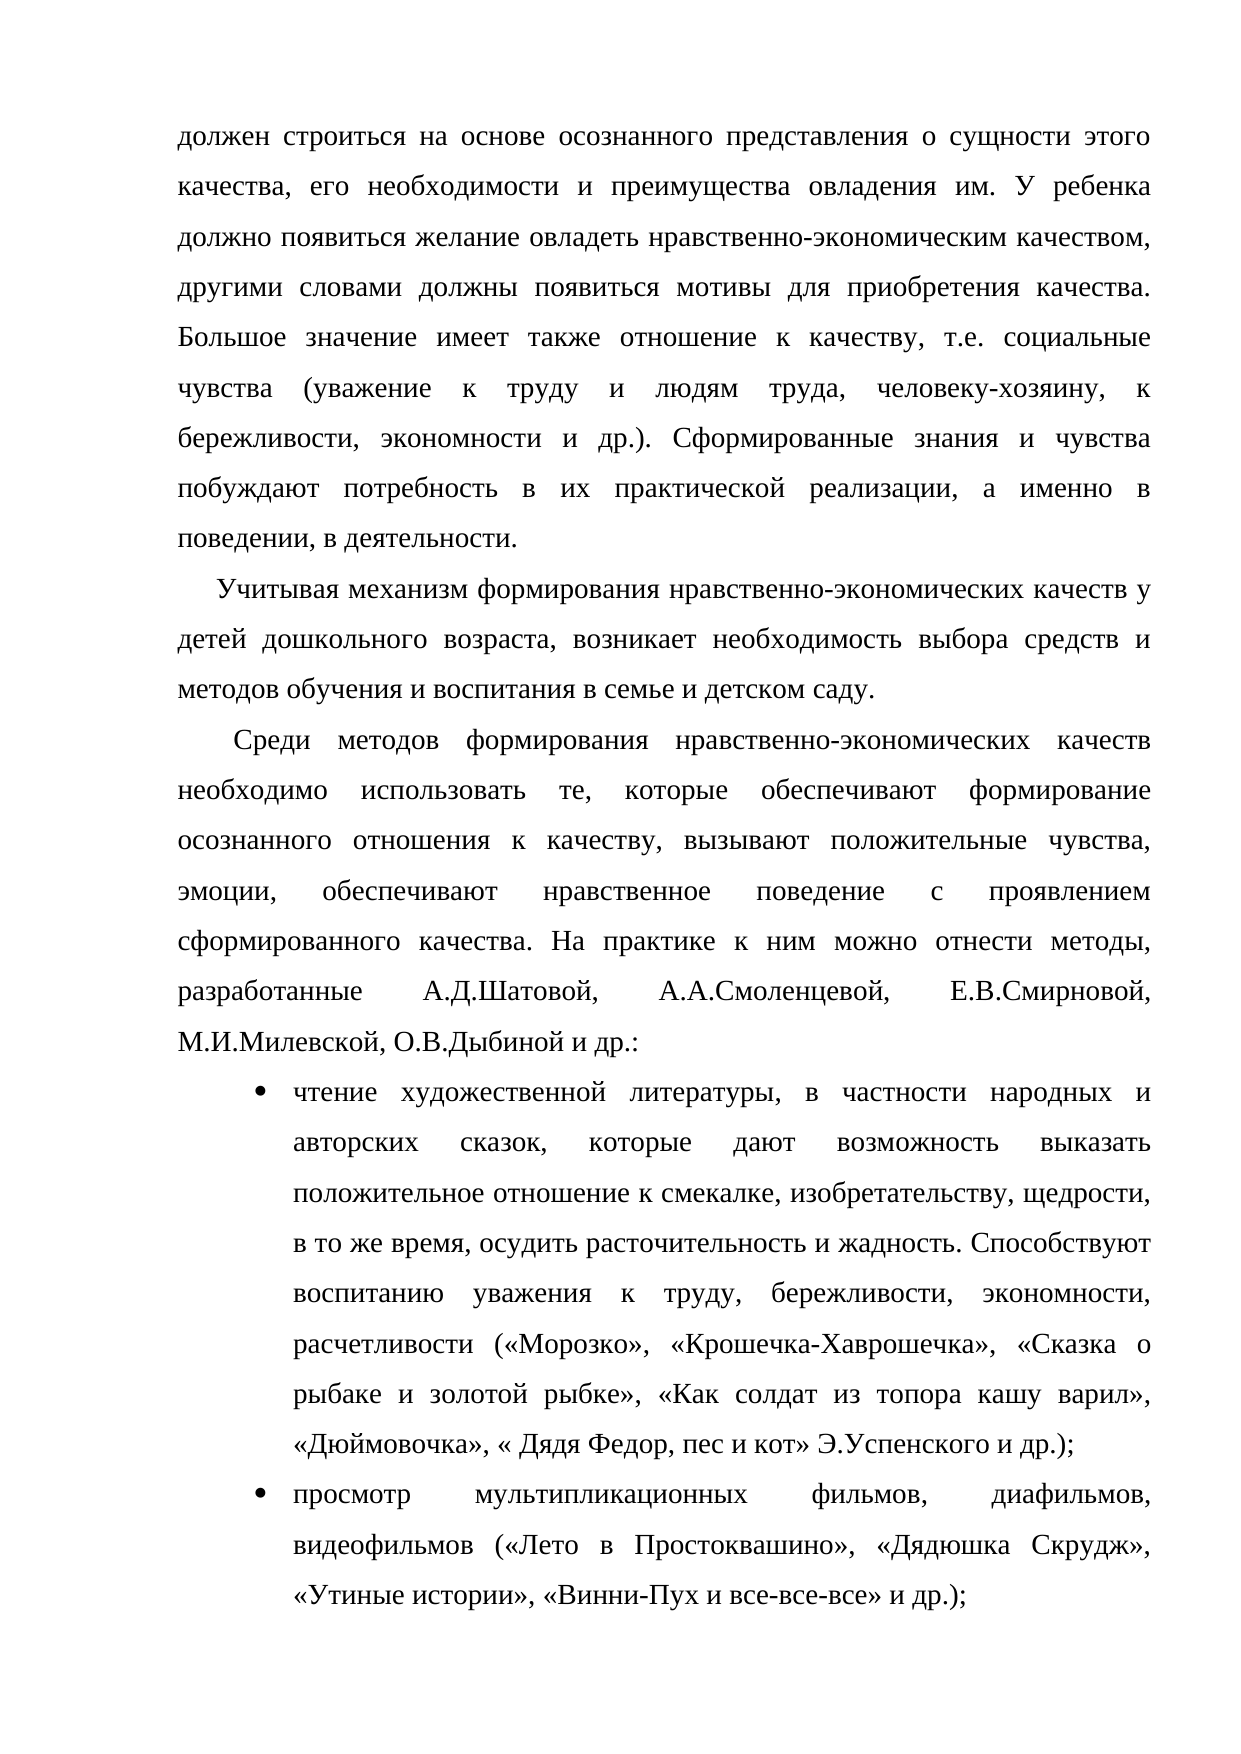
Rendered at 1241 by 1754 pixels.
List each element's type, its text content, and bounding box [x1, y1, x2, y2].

text Учитывая механизм формирования нравственно-экономических качеств у детей дошкольного возраста, возникает необходимость выбора средств и методов обучения и воспитания в семье и детском саду. [177, 571, 1152, 705]
text Среди методов формирования нравственно-экономических качеств необходимо использовать те, которые обеспечивают формирование осознанного отношения к качеству, вызывают положительные чувства, эмоции, обеспечивают нравственное поведение с проявлением сформированного качества. На практике к ним можно отнести методы, разработанные А.Д.Шатовой, А.А.Смоленцевой, Е.В.Смирновой, М.И.Милевской, О.В.Дыбиной и др.: [177, 722, 1152, 1057]
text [177, 118, 1152, 554]
list просмотр мультипликационных фильмов, диафильмов, видеофильмов («Лето в Простоквашино», «Дядюшка Скрудж», «Утиные истории», «Винни-Пух и все-все-все» и др.); [255, 1477, 1152, 1611]
list чтение художественной литературы, в частности народных и авторских сказок, которые дают возможность выказать положительное отношение к смекалке, изобретательству, щедрости, в то же время, осудить расточительность и жадность. Способствуют воспитанию уважения к труду, бережливости, экономности, расчетливости («Морозко», «Крошечка-Хаврошечка», «Сказка о рыбаке и золотой рыбке», «Как солдат из топора кашу варил», «Дюймовочка», « Дядя Федор, пес и кот» Э.Успенского и др.); [255, 1074, 1152, 1460]
